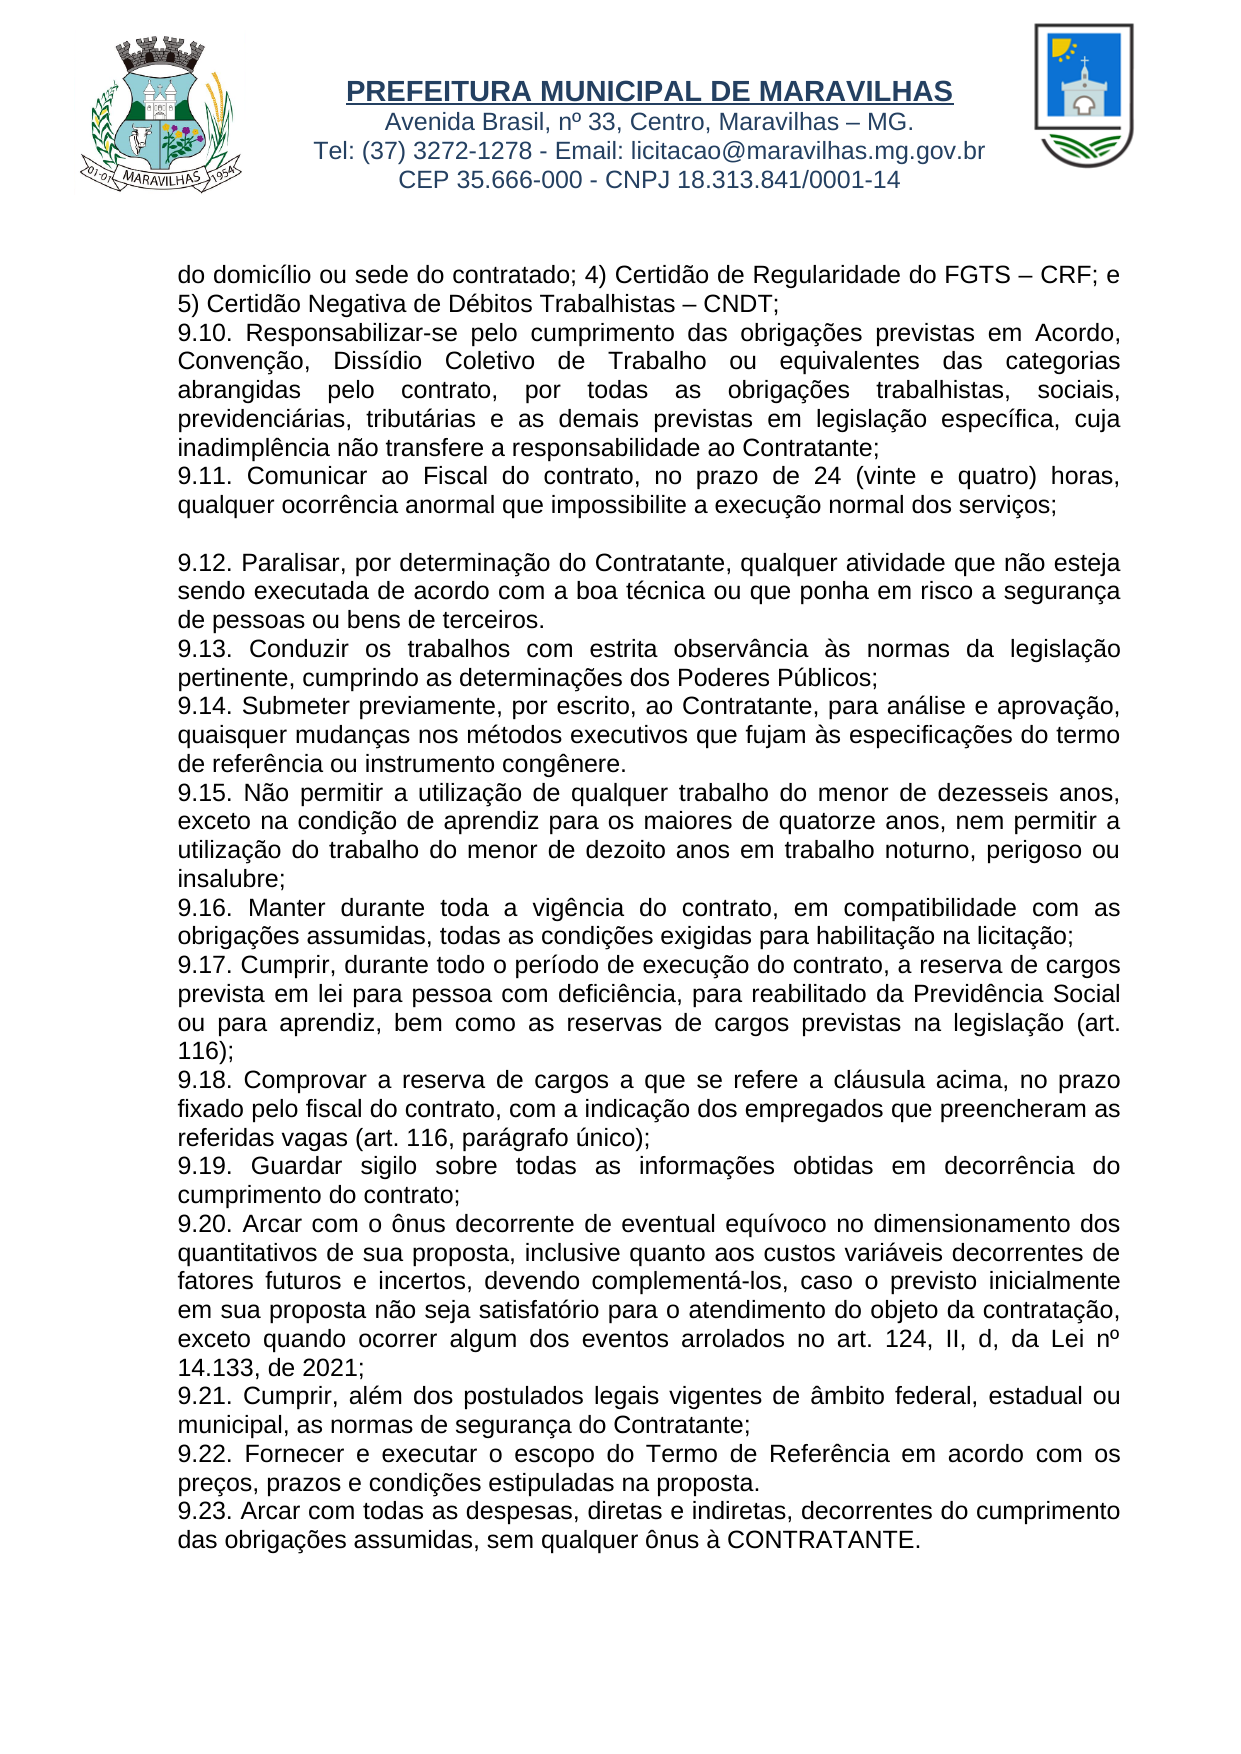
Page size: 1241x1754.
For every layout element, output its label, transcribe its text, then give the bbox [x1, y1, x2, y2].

picture [1022, 15, 1146, 177]
text 9.17. Cumprir, durante todo o período de execução do contrato, a reserva de cargos prevista em lei para pessoa com deficiência, para reabilitado da Previdência Social ou para aprendiz, bem como as reservas de cargos previstas na legislação (art. 116); [177, 950, 1122, 1065]
text 9.22. Fornecer e executar o escopo do Termo de Referência em acordo com os preços, prazos e condições estipuladas na proposta. [177, 1439, 1122, 1496]
text 9.19. Guardar sigilo sobre todas as informações obtidas em decorrência do cumprimento do contrato; [177, 1151, 1122, 1209]
text 9.12. Paralisar, por determinação do Contratante, qualquer atividade que não esteja sendo executada de acordo com a boa técnica ou que ponha em risco a segurança de pessoas ou bens de terceiros. [177, 547, 1122, 634]
text 9.21. Cumprir, além dos postulados legais vigentes de âmbito federal, estadual ou municipal, as normas de segurança do Contratante; [177, 1381, 1122, 1439]
text 9.23. Arcar com todas as despesas, diretas e indiretas, decorrentes do cumprimento das obrigações assumidas, sem qualquer ônus à CONTRATANTE. [177, 1496, 1122, 1554]
text 9.11. Comunicar ao Fiscal do contrato, no prazo de 24 (vinte e quatro) horas, qualquer ocorrência anormal que impossibilite a execução normal dos serviços; [177, 461, 1122, 519]
text 9.10. Responsabilizar-se pelo cumprimento das obrigações previstas em Acordo, Convenção, Dissídio Coletivo de Trabalho ou equivalentes das categorias abrangidas pelo contrato, por todas as obrigações trabalhistas, sociais, previdenciárias, tributárias e as demais previstas em legislação específica, cuja inadimplência não transfere a responsabilidade ao Contratante; [177, 317, 1122, 461]
text 9.16. Manter durante toda a vigência do contrato, em compatibilidade com as obrigações assumidas, todas as condições exigidas para habilitação na licitação; [177, 892, 1122, 950]
text 9.20. Arcar com o ônus decorrente de eventual equívoco no dimensionamento dos quantitativos de sua proposta, inclusive quanto aos custos variáveis decorrentes de fatores futuros e incertos, devendo complementá-los, caso o previsto inicialmente em sua proposta não seja satisfatório para o atendimento do objeto da contratação, exceto quando ocorrer algum dos eventos arrolados no art. 124, II, d, da Lei nº 14.133, de 2021; [177, 1209, 1122, 1381]
text 9.15. Não permitir a utilização de qualquer trabalho do menor de dezesseis anos, exceto na condição de aprendiz para os maiores de quatorze anos, nem permitir a utilização do trabalho do menor de dezoito anos em trabalho noturno, perigoso ou insalubre; [177, 777, 1122, 892]
picture [74, 30, 246, 195]
text 9.13. Conduzir os trabalhos com estrita observância às normas da legislação pertinente, cumprindo as determinações dos Poderes Públicos; [177, 634, 1122, 691]
text 9.18. Comprovar a reserva de cargos a que se refere a cláusula acima, no prazo fixado pelo fiscal do contrato, com a indicação dos empregados que preencheram as referidas vagas (art. 116, parágrafo único); [177, 1065, 1122, 1151]
text 9.14. Submeter previamente, por escrito, ao Contratante, para análise e aprovação, quaisquer mudanças nos métodos executivos que fujam às especificações do termo de referência ou instrumento congênere. [177, 691, 1122, 777]
